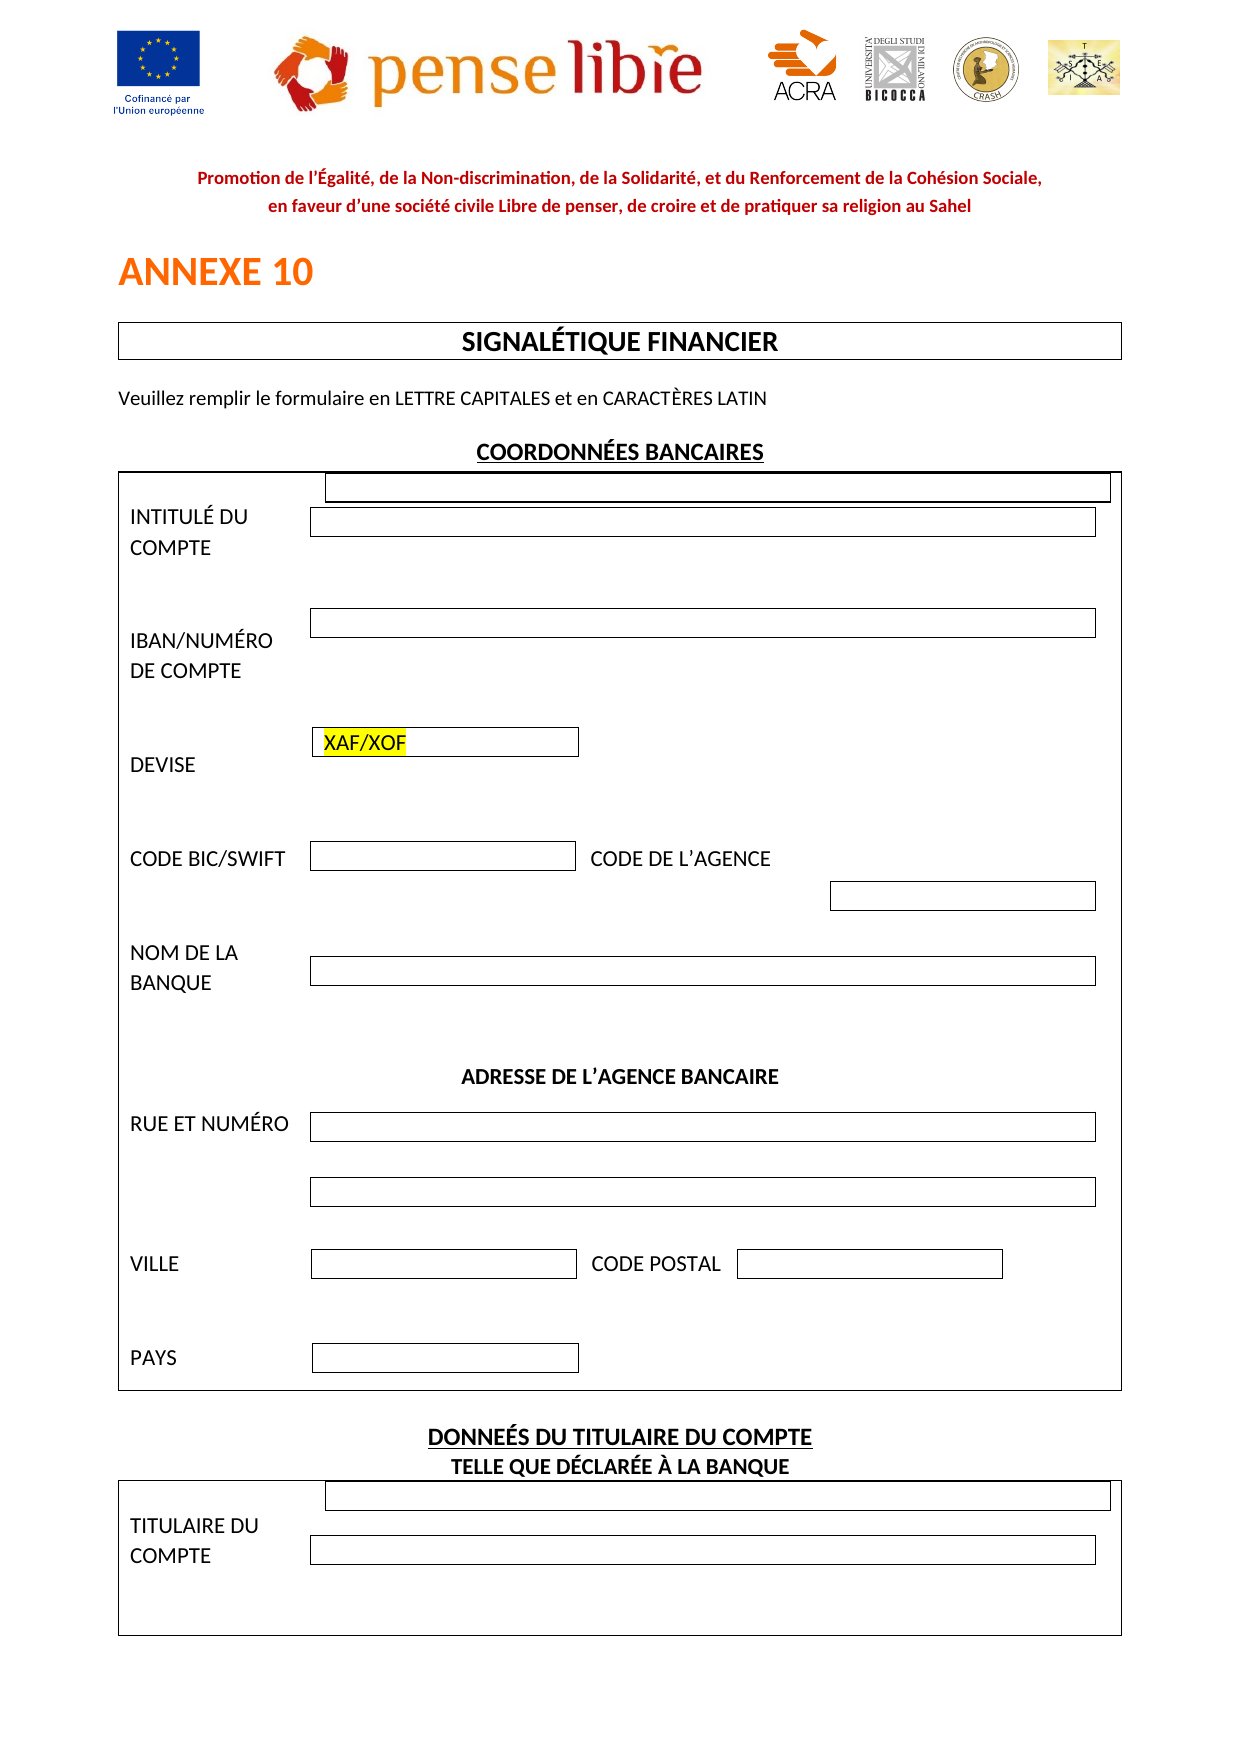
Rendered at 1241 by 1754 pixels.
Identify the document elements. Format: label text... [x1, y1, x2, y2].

text DONNEÉS DU TITULAIRE DU COMPTE [118, 1421, 1122, 1452]
text Veuillez remplir le formulaire en LETTRE CAPITALES et en CARACTÈRES LATIN [118, 385, 1122, 410]
picture [953, 37, 1019, 102]
table_header SIGNALÉTIQUE FINANCIER [119, 323, 1121, 358]
text ANNEXE 10 [118, 186, 1122, 296]
picture [260, 21, 716, 127]
table_header INTITULÉ DU COMPTE IBAN/NUMÉRO DE COMPTE DEVISE CODE BIC/SWIFT CODE DE L’AGENCE NOM DE LA BANQUE ADRESSE DE L’AGENCE BANCAIRE RUE ET NUMÉRO VILLE CODE POSTAL PAYS [119, 473, 1121, 1390]
picture [860, 35, 930, 103]
picture [766, 27, 840, 103]
picture [1048, 40, 1120, 95]
picture [108, 22, 205, 120]
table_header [119, 1481, 1121, 1635]
text TELLE QUE DÉCLARÉE À LA BANQUE [118, 1452, 1122, 1480]
text COORDONNÉES BANCAIRES [118, 436, 1122, 466]
